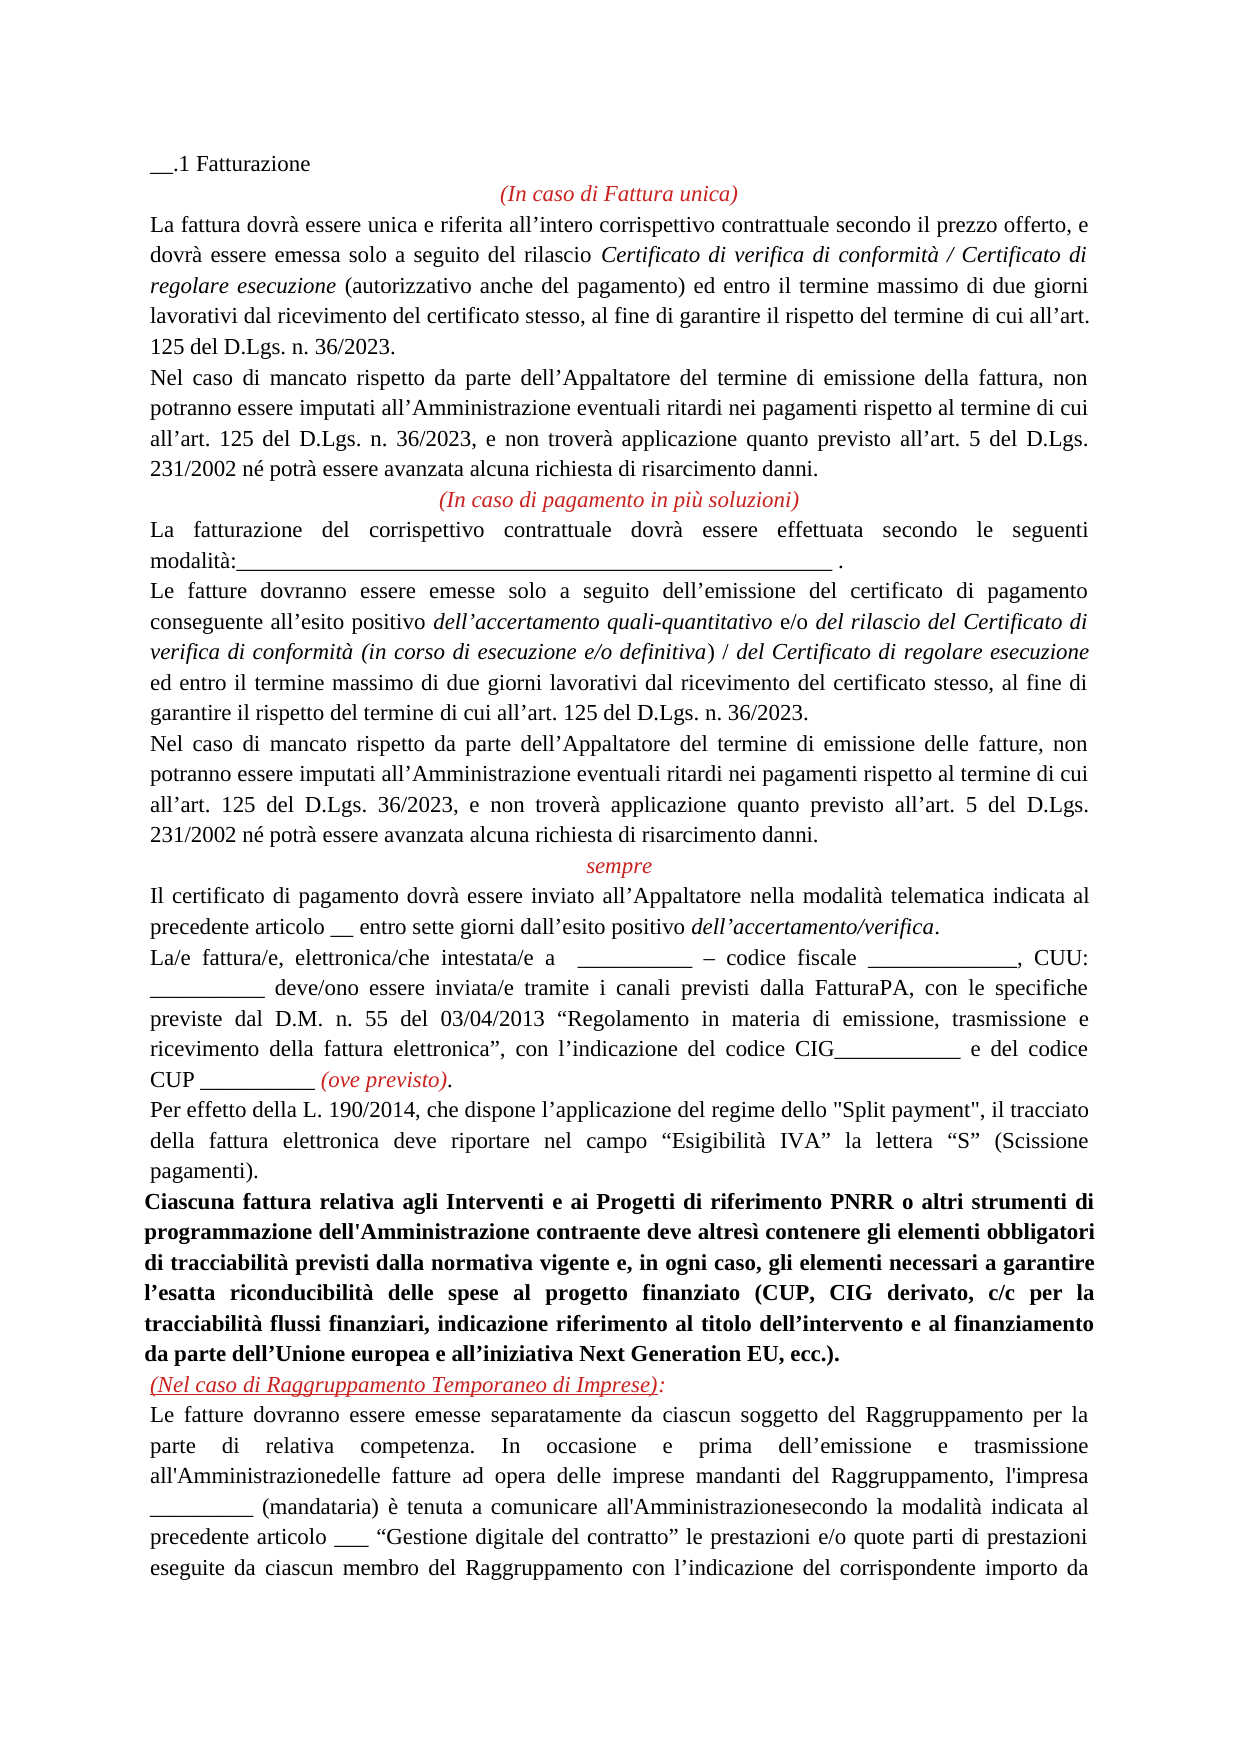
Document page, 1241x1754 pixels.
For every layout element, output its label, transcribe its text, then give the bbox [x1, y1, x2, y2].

text (In caso di pagamento in più soluzioni) [150, 486, 1090, 512]
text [150, 1401, 1090, 1580]
text La fattura dovrà essere unica e riferita all’intero corrispettivo contrattuale secondo il prezzo offerto, e dovrà essere emessa solo a seguito del rilascio Certificato di verifica di conformità / Certificato di regolare esecuzione (autorizzativo anche del pagamento) ed entro il termine massimo di due giorni lavorativi dal ricevimento del certificato stesso, al fine di garantire il rispetto del termine di cui all’art. 125 del D.Lgs. n. 36/2023. [150, 211, 1090, 359]
text (In caso di Fattura unica) [150, 181, 1090, 207]
text Il certificato di pagamento dovrà essere inviato all’Appaltatore nella modalità telematica indicata al precedente articolo __ entro sette giorni dall’esito positivo dell’accertamento/verifica. [150, 882, 1090, 939]
text Per effetto della L. 190/2014, che dispone l’applicazione del regime dello "Split payment", il tracciato della fattura elettronica deve riportare nel campo “Esigibilità IVA” la lettera “S” (Scissione pagamenti). [150, 1096, 1090, 1183]
text Nel caso di mancato rispetto da parte dell’Appaltatore del termine di emissione della fattura, non potranno essere imputati all’Amministrazione eventuali ritardi nei pagamenti rispetto al termine di cui all’art. 125 del D.Lgs. n. 36/2023, e non troverà applicazione quanto previsto all’art. 5 del D.Lgs. 231/2002 né potrà essere avanzata alcuna richiesta di risarcimento danni. [150, 364, 1090, 482]
text La fatturazione del corrispettivo contrattuale dovrà essere effettuata secondo le seguenti modalità:____________________________________________________ . [150, 516, 1090, 573]
text La/e fattura/e, elettronica/che intestata/e a __________ – codice fiscale _____________, CUU: __________ deve/ono essere inviata/e tramite i canali previsti dalla FatturaPA, con le specifiche previste dal D.M. n. 55 del 03/04/2013 “Regolamento in materia di emissione, trasmissione e ricevimento della fattura elettronica”, con l’indicazione del codice CIG___________ e del codice CUP __________ (ove previsto). [150, 943, 1090, 1092]
text (Nel caso di Raggruppamento Temporaneo di Imprese): [150, 1371, 1090, 1397]
text Le fatture dovranno essere emesse solo a seguito dell’emissione del certificato di pagamento conseguente all’esito positivo dell’accertamento quali-quantitativo e/o del rilascio del Certificato di verifica di conformità (in corso di esecuzione e/o definitiva) / del Certificato di regolare esecuzione ed entro il termine massimo di due giorni lavorativi dal ricevimento del certificato stesso, al fine di garantire il rispetto del termine di cui all’art. 125 del D.Lgs. n. 36/2023. [150, 577, 1090, 726]
text sempre [150, 852, 1090, 878]
text Ciascuna fattura relativa agli Interventi e ai Progetti di riferimento PNRR o altri strumenti di programmazione dell'Amministrazione contraente deve altresì contenere gli elementi obbligatori di tracciabilità previsti dalla normativa vigente e, in ogni caso, gli elementi necessari a garantire l’esatta riconducibilità delle spese al progetto finanziato (CUP, CIG derivato, c/c per la tracciabilità flussi finanziari, indicazione riferimento al titolo dell’intervento e al finanziamento da parte dell’Unione europea e all’iniziativa Next Generation EU, ecc.). [144, 1188, 1096, 1367]
text __.1 Fatturazione [150, 150, 1090, 176]
text Nel caso di mancato rispetto da parte dell’Appaltatore del termine di emissione delle fatture, non potranno essere imputati all’Amministrazione eventuali ritardi nei pagamenti rispetto al termine di cui all’art. 125 del D.Lgs. 36/2023, e non troverà applicazione quanto previsto all’art. 5 del D.Lgs. 231/2002 né potrà essere avanzata alcuna richiesta di risarcimento danni. [150, 730, 1090, 848]
